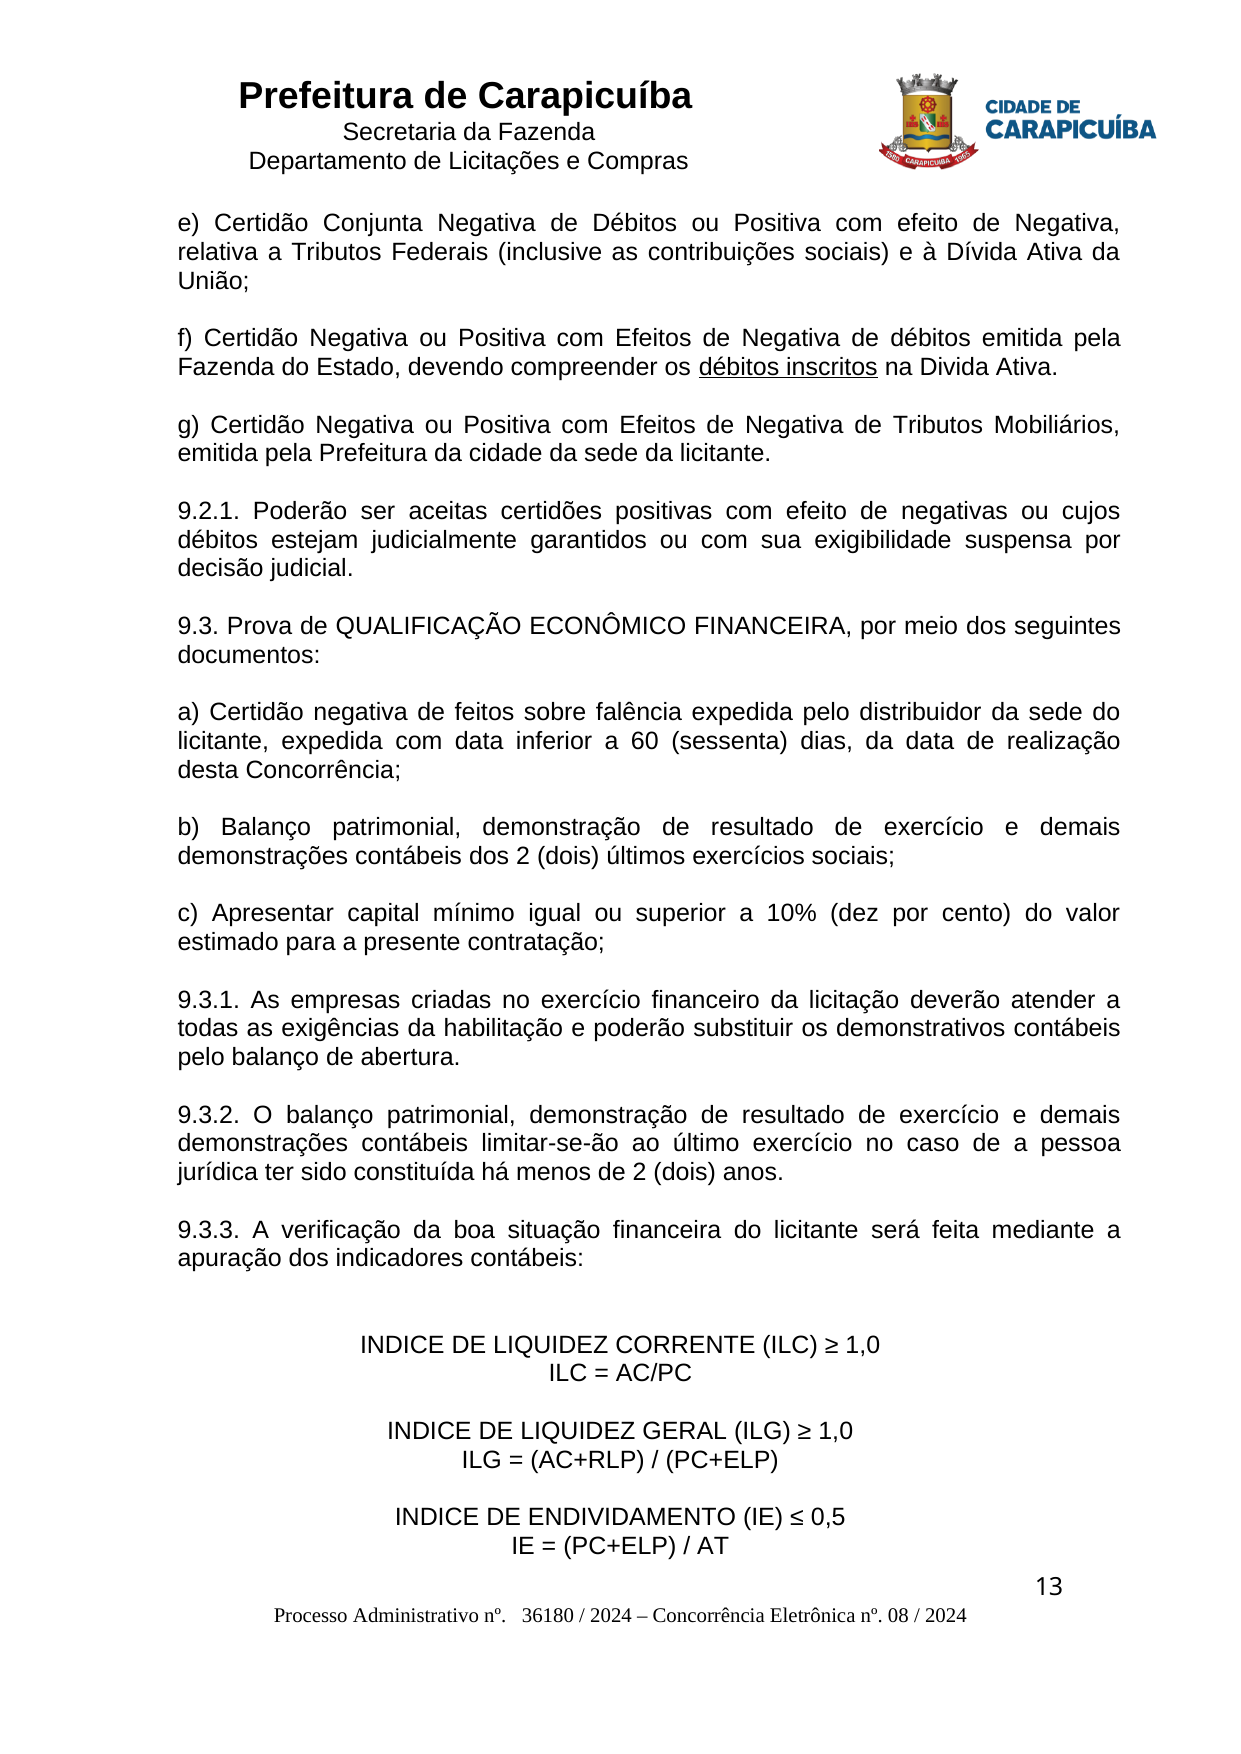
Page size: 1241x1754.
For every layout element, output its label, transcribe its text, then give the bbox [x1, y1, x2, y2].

text b) Balanço patrimonial, demonstração de resultado de exercício e demais demonstrações contábeis dos 2 (dois) últimos exercícios sociais; [177, 812, 1122, 870]
text ILG = (AC+RLP) / (PC+ELP) [177, 1445, 1063, 1473]
text 9.3.3. A verificação da boa situação financeira do licitante será feita mediante a apuração dos indicadores contábeis: [177, 1215, 1122, 1272]
text f) Certidão Negativa ou Positiva com Efeitos de Negativa de débitos emitida pela Fazenda do Estado, devendo compreender os débitos inscritos na Divida Ativa. [177, 323, 1122, 381]
text e) Certidão Conjunta Negativa de Débitos ou Positiva com efeito de Negativa, relativa a Tributos Federais (inclusive as contribuições sociais) e à Dívida Ativa da União; [177, 208, 1122, 295]
text 9.3.2. O balanço patrimonial, demonstração de resultado de exercício e demais demonstrações contábeis limitar-se-ão ao último exercício no caso de a pessoa jurídica ter sido constituída há menos de 2 (dois) anos. [177, 1100, 1122, 1186]
text INDICE DE ENDIVIDAMENTO (IE) ≤ 0,5 [177, 1502, 1063, 1531]
text c) Apresentar capital mínimo igual ou superior a 10% (dez por cento) do valor estimado para a presente contratação; [177, 898, 1122, 956]
text a) Certidão negativa de feitos sobre falência expedida pelo distribuidor da sede do licitante, expedida com data inferior a 60 (sessenta) dias, da data de realização desta Concorrência; [177, 697, 1122, 783]
text INDICE DE LIQUIDEZ CORRENTE (ILC) ≥ 1,0 [177, 1330, 1063, 1358]
picture [877, 65, 1159, 172]
text ILC = AC/PC [177, 1358, 1063, 1387]
text 9.2.1. Poderão ser aceitas certidões positivas com efeito de negativas ou cujos débitos estejam judicialmente garantidos ou com sua exigibilidade suspensa por decisão judicial. [177, 496, 1122, 582]
text INDICE DE LIQUIDEZ GERAL (ILG) ≥ 1,0 [177, 1416, 1063, 1445]
text 9.3.1. As empresas criadas no exercício financeiro da licitação deverão atender a todas as exigências da habilitação e poderão substituir os demonstrativos contábeis pelo balanço de abertura. [177, 985, 1122, 1071]
text 9.3. Prova de QUALIFICAÇÃO ECONÔMICO FINANCEIRA, por meio dos seguintes documentos: [177, 611, 1122, 668]
text IE = (PC+ELP) / AT [177, 1531, 1063, 1560]
text g) Certidão Negativa ou Positiva com Efeitos de Negativa de Tributos Mobiliários, emitida pela Prefeitura da cidade da sede da licitante. [177, 410, 1122, 467]
